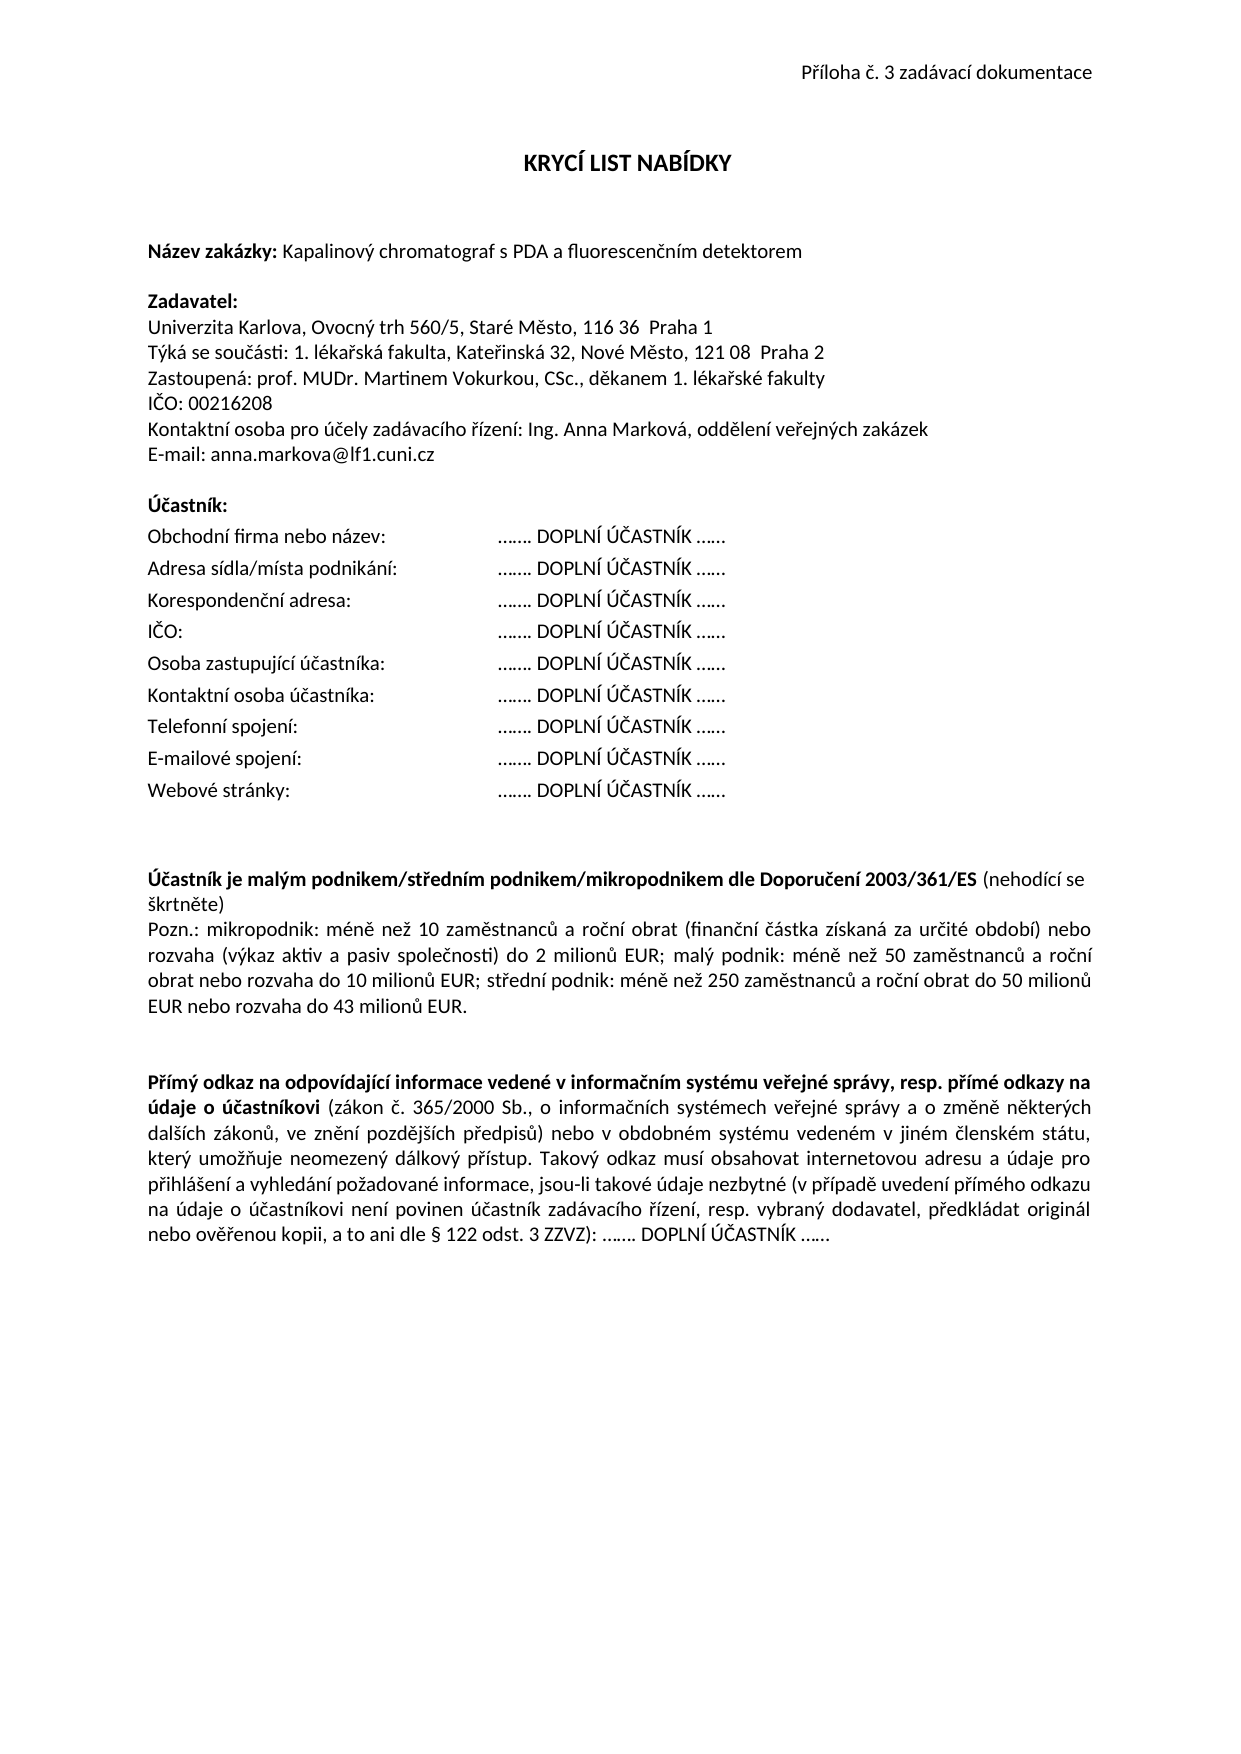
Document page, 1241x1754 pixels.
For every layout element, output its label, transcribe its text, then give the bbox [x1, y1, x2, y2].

table_cell ……. DOPLNÍ ÚČASTNÍK …… [487, 587, 1077, 619]
table_header ……. DOPLNÍ ÚČASTNÍK …… [487, 524, 1077, 555]
table_cell ……. DOPLNÍ ÚČASTNÍK …… [487, 682, 1077, 714]
table_cell ……. DOPLNÍ ÚČASTNÍK …… [487, 650, 1077, 682]
text Kontaktní osoba pro účely zadávacího řízení: Ing. Anna Marková, oddělení veřejných zakázek [148, 416, 1093, 441]
text Krycí list nabídky [162, 148, 1093, 178]
table_cell ……. DOPLNÍ ÚČASTNÍK …… [487, 555, 1077, 587]
text Přímý odkaz na odpovídající informace vedené v informačním systému veřejné správy, resp. přímé odkazy na údaje o účastníkovi (zákon č. 365/2000 Sb., o informačních systémech veřejné správy a o změně některých dalších zákonů, ve znění pozdějších předpisů) nebo v obdobném systému vedeném v jiném členském státu, který umožňuje neomezený dálkový přístup. Takový odkaz musí obsahovat internetovou adresu a údaje pro přihlášení a vyhledání požadované informace, jsou-li takové údaje nezbytné (v případě uvedení přímého odkazu na údaje o účastníkovi není povinen účastník zadávacího řízení, resp. vybraný dodavatel, předkládat originál nebo ověřenou kopii, a to ani dle § 122 odst. 3 ZZVZ): ……. DOPLNÍ ÚČASTNÍK …… [148, 1069, 1093, 1247]
text Týká se součásti: 1. lékařská fakulta, Kateřinská 32, Nové Město, 121 08 Praha 2 [148, 339, 1093, 365]
table_cell E-mailové spojení: [133, 745, 487, 777]
text Účastník je malým podnikem/středním podnikem/mikropodnikem dle Doporučení 2003/361/ES (nehodící se škrtněte) [148, 866, 1093, 917]
table_cell Kontaktní osoba účastníka: [133, 682, 487, 714]
text Název zakázky: Kapalinový chromatograf s PDA a fluorescenčním detektorem [148, 238, 1093, 263]
table_header Obchodní firma nebo název: [133, 524, 487, 555]
text E-mail: anna.markova@lf1.cuni.cz [148, 441, 1093, 467]
table_cell Adresa sídla/místa podnikání: [133, 555, 487, 587]
text Pozn.: mikropodnik: méně než 10 zaměstnanců a roční obrat (finanční částka získaná za určité období) nebo rozvaha (výkaz aktiv a pasiv společnosti) do 2 milionů EUR; malý podnik: méně než 50 zaměstnanců a roční obrat nebo rozvaha do 10 milionů EUR; střední podnik: méně než 250 zaměstnanců a roční obrat do 50 milionů EUR nebo rozvaha do 43 milionů EUR. [148, 917, 1093, 1018]
table_cell Osoba zastupující účastníka: [133, 650, 487, 682]
table_cell IČO: [133, 619, 487, 650]
table_cell Telefonní spojení: [133, 714, 487, 745]
table_cell ……. DOPLNÍ ÚČASTNÍK …… [487, 619, 1077, 650]
table_cell Korespondenční adresa: [133, 587, 487, 619]
text Zadavatel: [148, 289, 1093, 314]
table_cell ……. DOPLNÍ ÚČASTNÍK …… [487, 745, 1077, 777]
table_cell ……. DOPLNÍ ÚČASTNÍK …… [487, 777, 1077, 809]
text IČO: 00216208 [148, 390, 1093, 416]
text Účastník: [148, 492, 1093, 517]
table_cell Webové stránky: [133, 777, 487, 809]
text Zastoupená: prof. MUDr. Martinem Vokurkou, CSc., děkanem 1. lékařské fakulty [148, 365, 1093, 390]
text Univerzita Karlova, Ovocný trh 560/5, Staré Město, 116 36 Praha 1 [148, 314, 1093, 339]
table_cell ……. DOPLNÍ ÚČASTNÍK …… [487, 714, 1077, 745]
